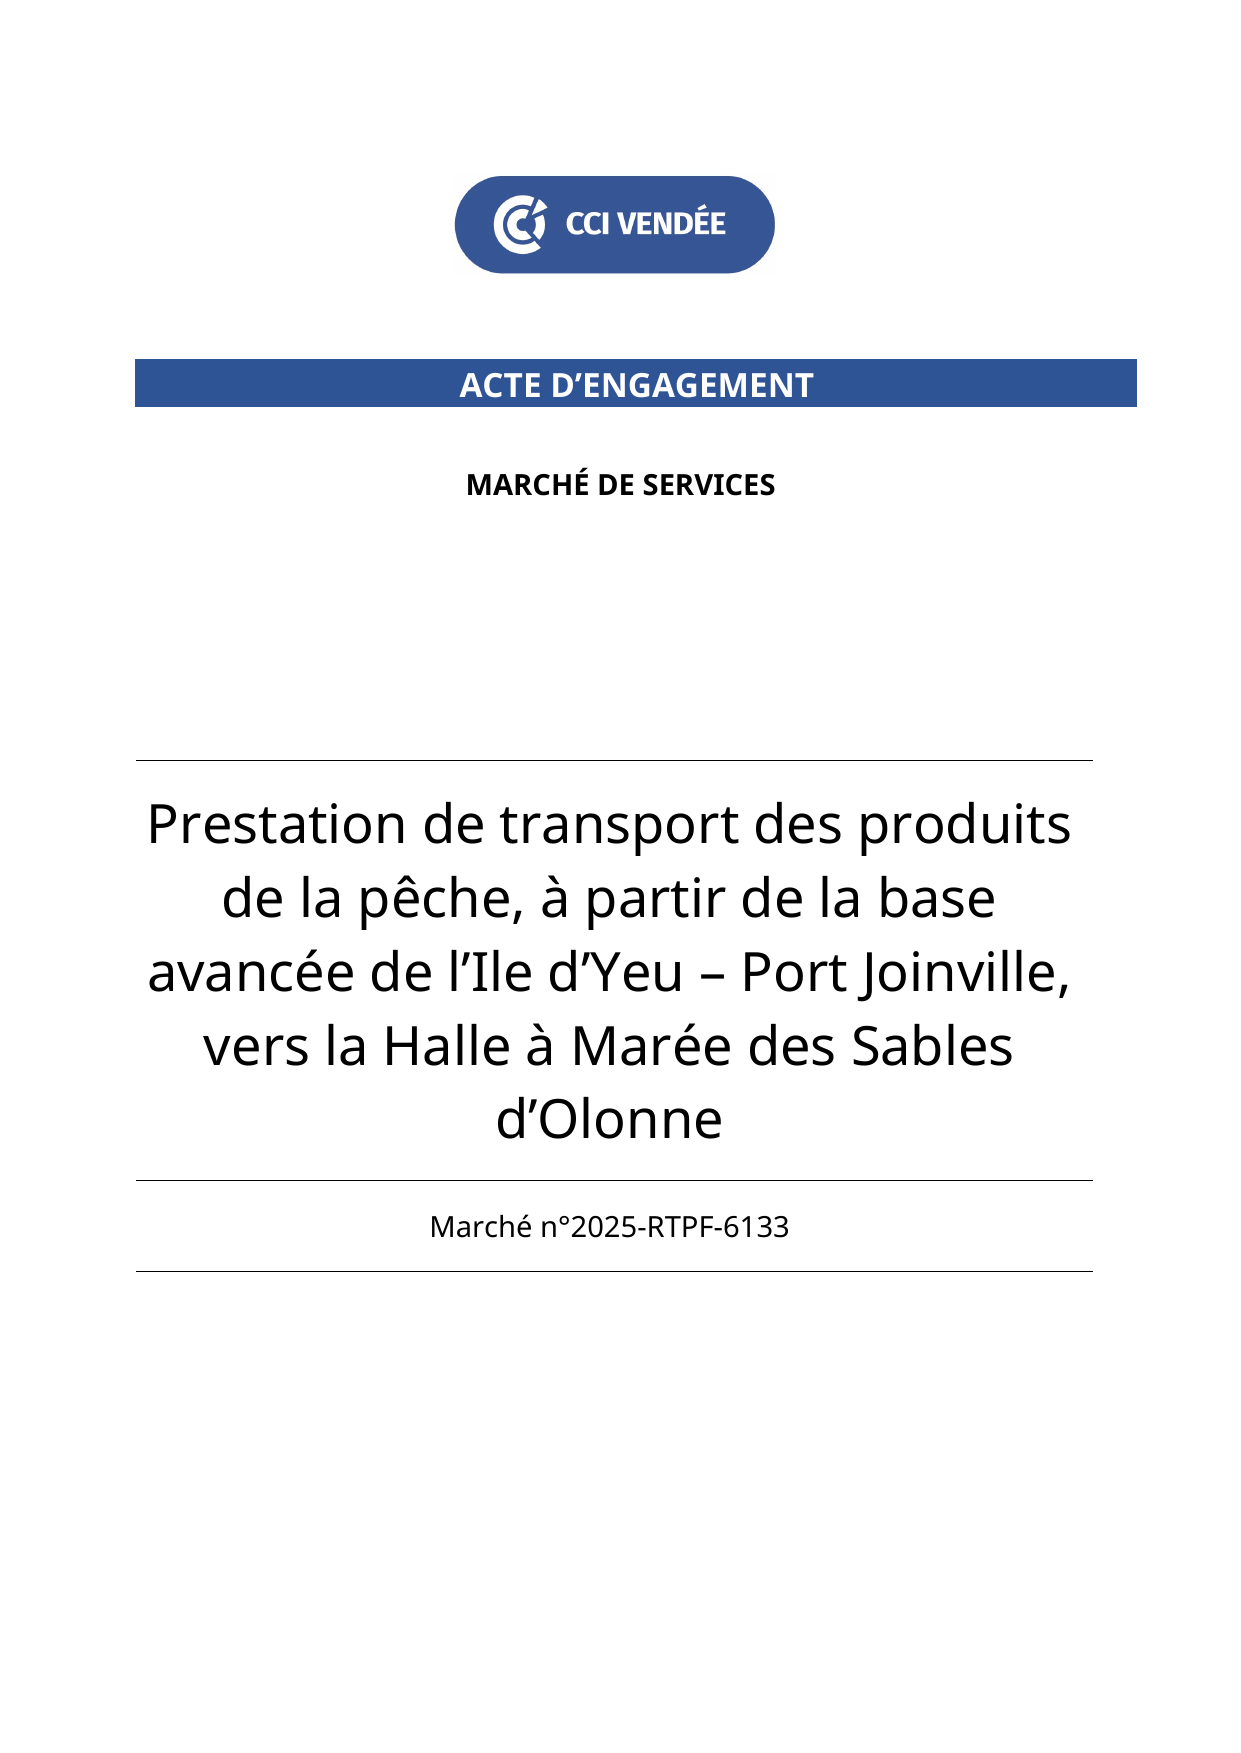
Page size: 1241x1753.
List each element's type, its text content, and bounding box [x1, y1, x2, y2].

table_cell Marché n°2025-RTPF-6133 [136, 1181, 1093, 1271]
table_header ACTE D’ENGAGEMENT [135, 359, 1137, 407]
table_header Prestation de transport des produits de la pêche, à partir de la base avancée de l’Ile d’Yeu – Port Joinville, vers la Halle à Marée des Sables d’Olonne [136, 761, 1093, 1180]
picture [453, 173, 775, 274]
